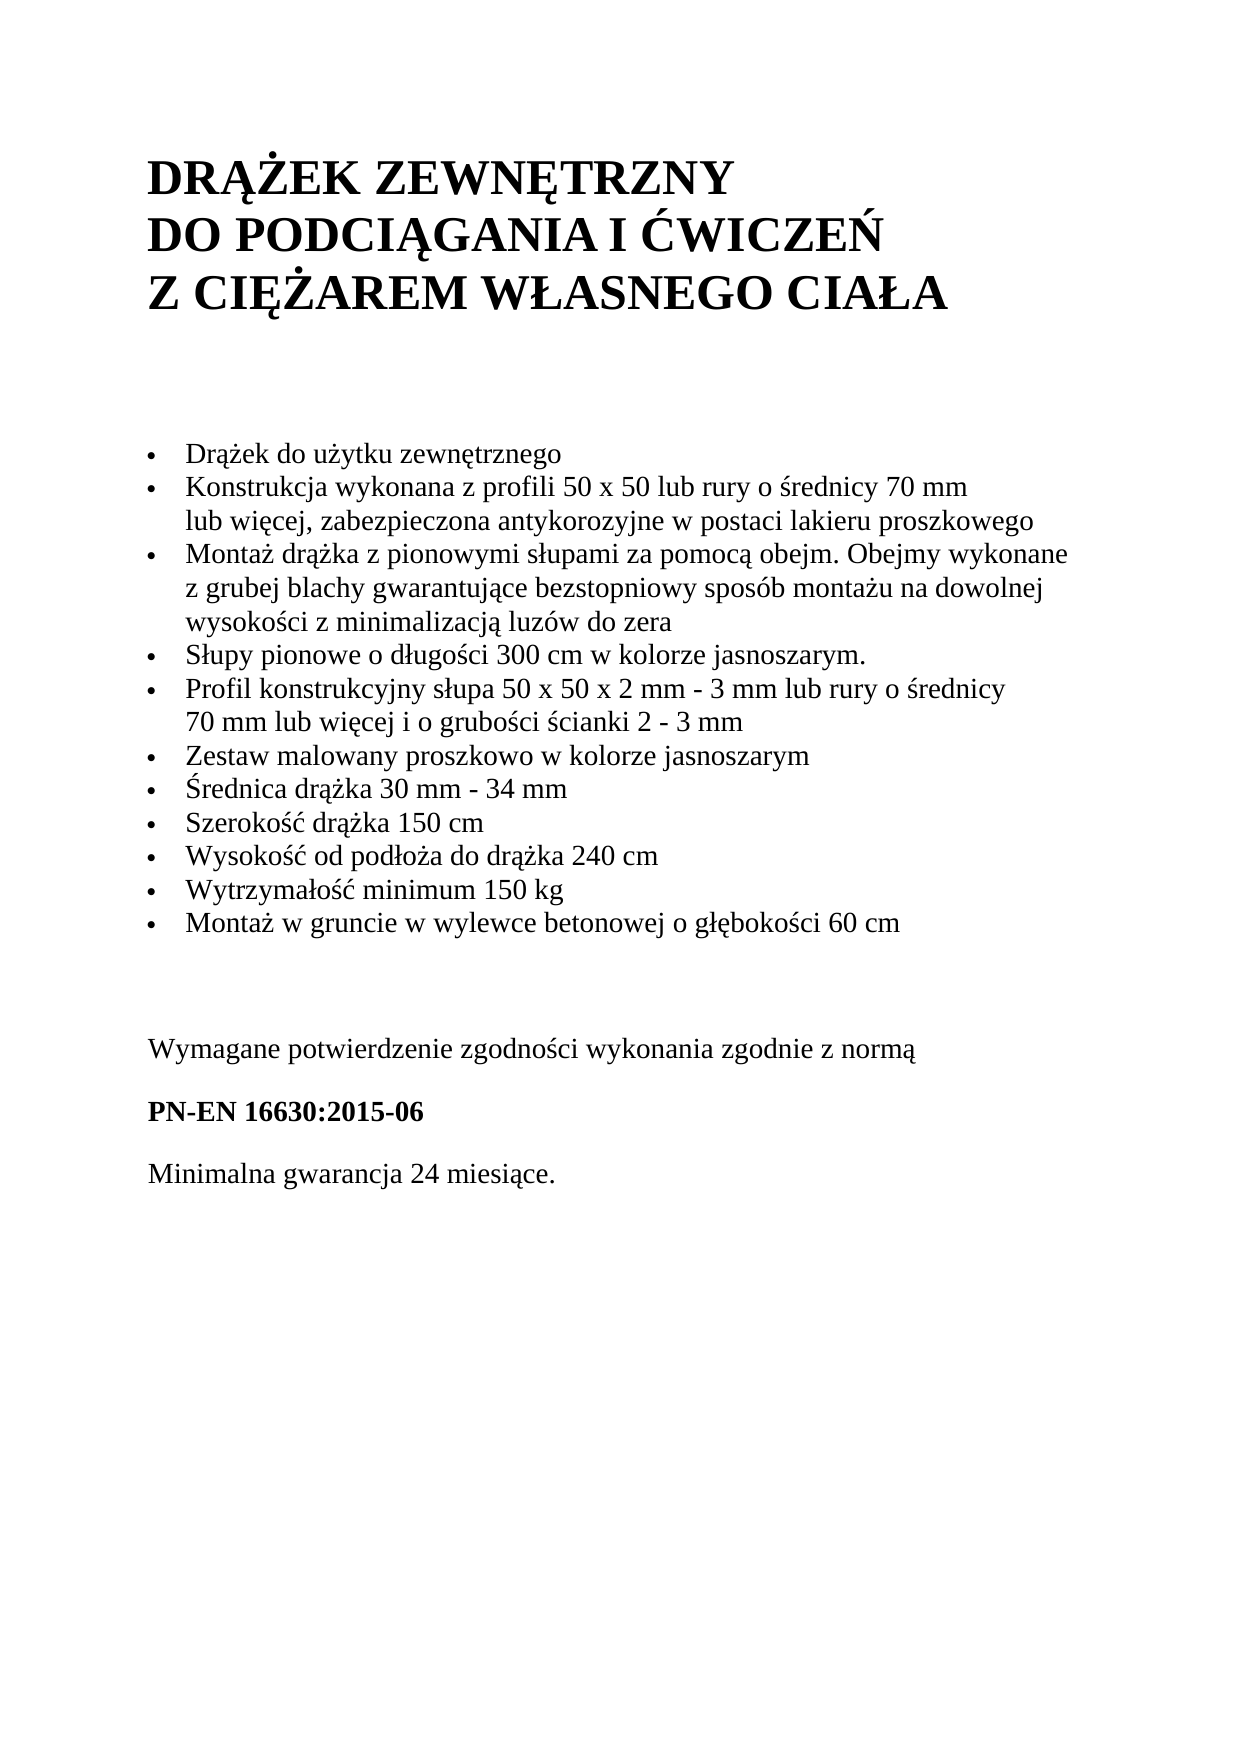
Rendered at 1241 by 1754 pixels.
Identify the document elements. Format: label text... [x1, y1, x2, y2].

list Średnica drążka 30 mm - 34 mm [148, 771, 1093, 805]
list Szerokość drążka 150 cm [148, 805, 1093, 838]
list Zestaw malowany proszkowo w kolorze jasnoszarym [148, 738, 1093, 771]
list Słupy pionowe o długości 300 cm w kolorze jasnoszarym. [148, 637, 1093, 671]
text PN-EN 16630:2015-06 [148, 1094, 1093, 1127]
list Konstrukcja wykonana z profili 50 x 50 lub rury o średnicy 70 mm lub więcej, zabezpieczona antykorozyjne w postaci lakieru proszkowego [148, 469, 1093, 537]
list Profil konstrukcyjny słupa 50 x 50 x 2 mm - 3 mm lub rury o średnicy 70 mm lub więcej i o grubości ścianki 2 - 3 mm [148, 671, 1093, 738]
list Drążek do użytku zewnętrznego [148, 436, 1093, 469]
text DRĄŻEK ZEWNĘTRZNY DO PODCIĄGANIA I ĆWICZEŃ Z CIĘŻAREM WŁASNEGO CIAŁA [148, 148, 1093, 320]
list Wysokość od podłoża do drążka 240 cm [148, 838, 1093, 872]
list Montaż w gruncie w wylewce betonowej o głębokości 60 cm [148, 906, 1093, 939]
list Montaż drążka z pionowymi słupami za pomocą obejm. Obejmy wykonane z grubej blachy gwarantujące bezstopniowy sposób montażu na dowolnej wysokości z minimalizacją luzów do zera [148, 537, 1093, 637]
list Wytrzymałość minimum 150 kg [148, 872, 1093, 906]
text Minimalna gwarancja 24 miesiące. [148, 1156, 1093, 1190]
text Wymagane potwierdzenie zgodności wykonania zgodnie z normą [148, 1031, 1093, 1064]
